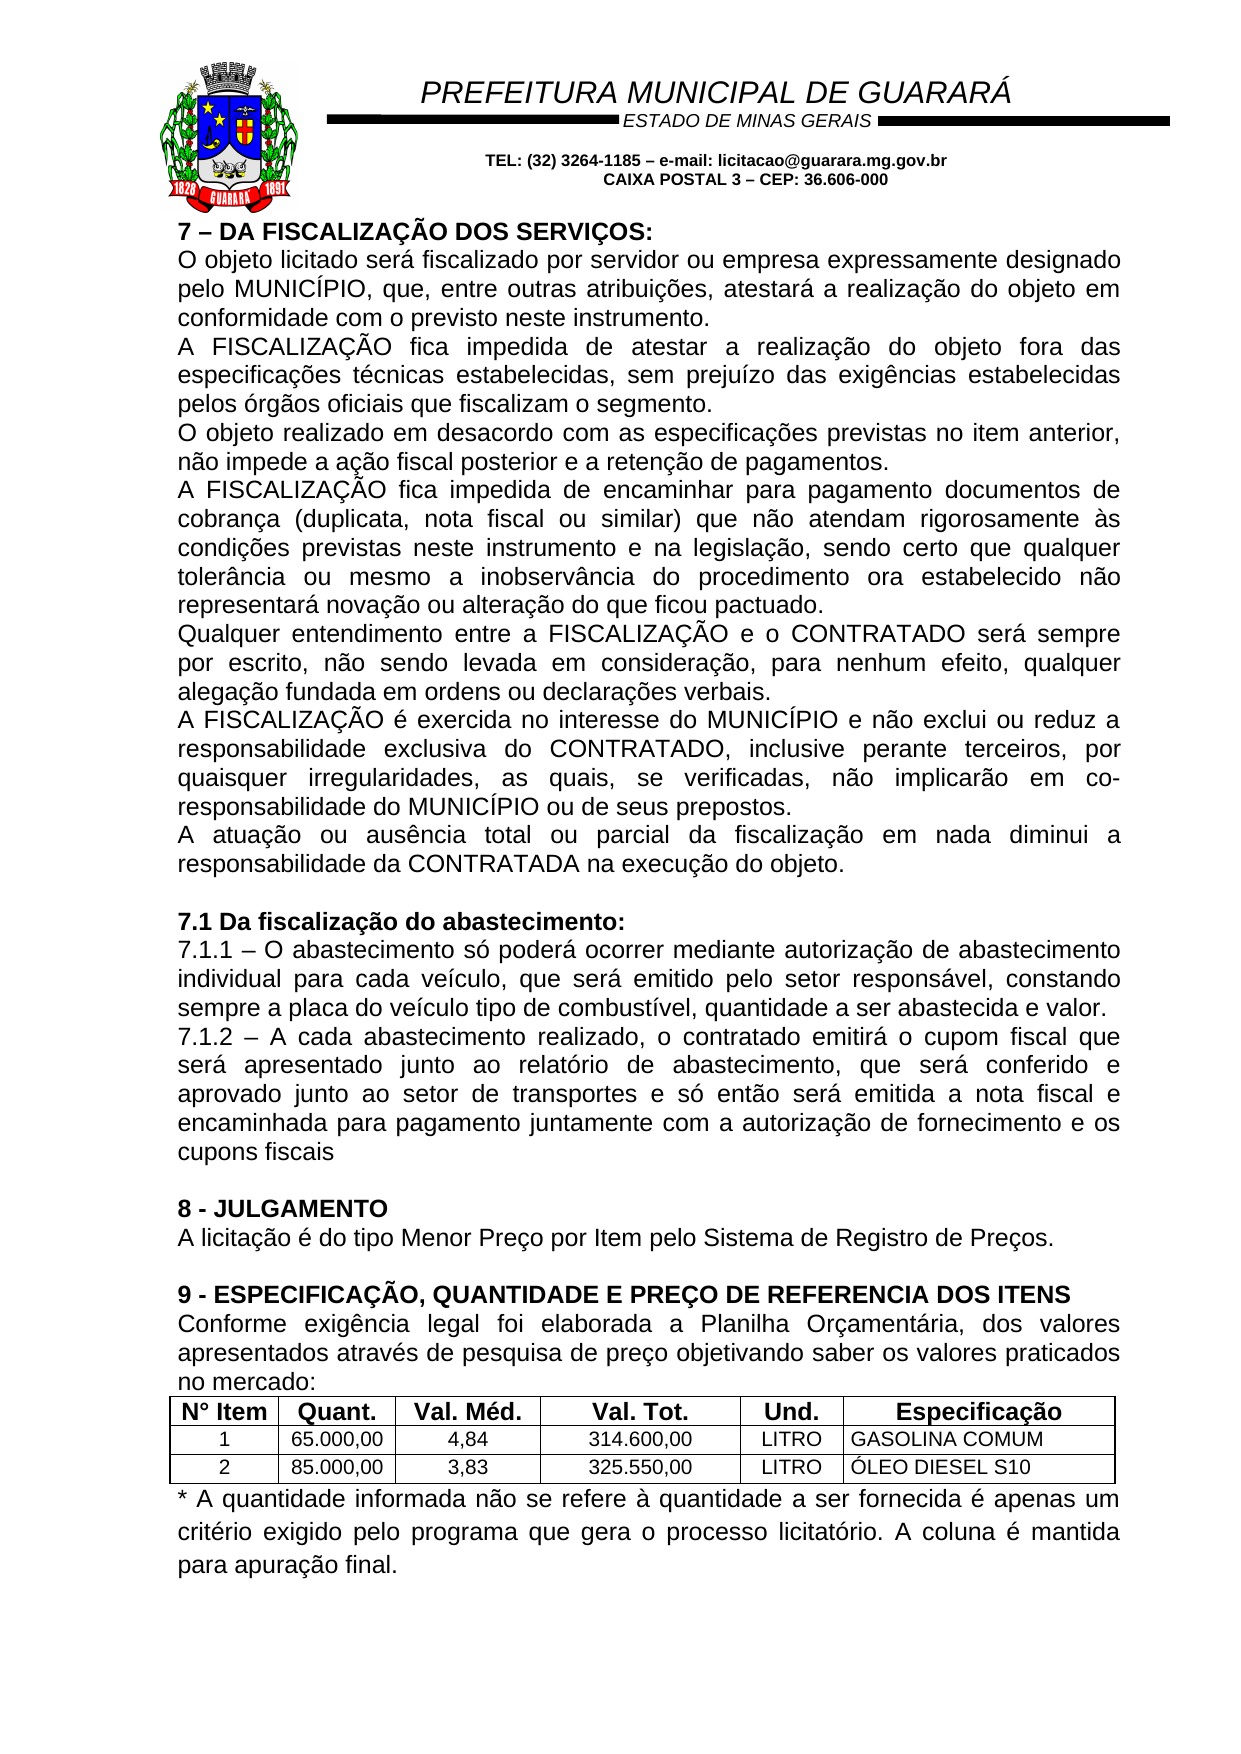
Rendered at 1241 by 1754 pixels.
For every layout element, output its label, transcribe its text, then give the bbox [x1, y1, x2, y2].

text A licitação é do tipo Menor Preço por Item pelo Sistema de Registro de Preços. [177, 1223, 1122, 1252]
table_header Val. Méd. [396, 1397, 540, 1425]
text 7.1 Da fiscalização do abastecimento: [177, 907, 1122, 936]
text A FISCALIZAÇÃO fica impedida de encaminhar para pagamento documentos de cobrança (duplicata, nota fiscal ou similar) que não atendam rigorosamente às condições previstas neste instrumento e na legislação, sendo certo que qualquer tolerância ou mesmo a inobservância do procedimento ora estabelecido não representará novação ou alteração do que ficou pactuado. [177, 476, 1122, 619]
text 7 – DA FISCALIZAÇÃO DOS SERVIÇOS: [177, 217, 1122, 246]
table_cell 2 [171, 1455, 278, 1483]
text 7.1.2 – A cada abastecimento realizado, o contratado emitirá o cupom fiscal que será apresentado junto ao relatório de abastecimento, que será conferido e aprovado junto ao setor de transportes e só então será emitida a nota fiscal e encaminhada para pagamento juntamente com a autorização de fornecimento e os cupons fiscais [177, 1022, 1122, 1166]
text 8 - JULGAMENTO [177, 1194, 1122, 1223]
text * A quantidade informada não se refere à quantidade a ser fornecida é apenas um critério exigido pelo programa que gera o processo licitatório. A coluna é mantida para apuração final. [177, 1484, 1122, 1579]
text A atuação ou ausência total ou parcial da fiscalização em nada diminui a responsabilidade da CONTRATADA na execução do objeto. [177, 821, 1122, 878]
text 7.1.1 – O abastecimento só poderá ocorrer mediante autorização de abastecimento individual para cada veículo, que será emitido pelo setor responsável, constando sempre a placa do veículo tipo de combustível, quantidade a ser abastecida e valor. [177, 936, 1122, 1022]
text Qualquer entendimento entre a FISCALIZAÇÃO e o CONTRATADO será sempre por escrito, não sendo levada em consideração, para nenhum efeito, qualquer alegação fundada em ordens ou declarações verbais. [177, 619, 1122, 706]
table_cell 85.000,00 [279, 1455, 395, 1483]
table_header N° Item [171, 1397, 278, 1425]
text O objeto licitado será fiscalizado por servidor ou empresa expressamente designado pelo MUNICÍPIO, que, entre outras atribuições, atestará a realização do objeto em conformidade com o previsto neste instrumento. [177, 246, 1122, 332]
table_cell 4,84 [396, 1426, 540, 1454]
table_header Especificação [844, 1397, 1114, 1425]
picture [160, 62, 298, 213]
text 9 - ESPECIFICAÇÃO, QUANTIDADE E PREÇO DE REFERENCIA DOS ITENS [177, 1281, 1122, 1309]
table_header Quant. [279, 1397, 395, 1425]
text A FISCALIZAÇÃO fica impedida de atestar a realização do objeto fora das especificações técnicas estabelecidas, sem prejuízo das exigências estabelecidas pelos órgãos oficiais que fiscalizam o segmento. [177, 332, 1122, 418]
text Conforme exigência legal foi elaborada a Planilha Orçamentária, dos valores apresentados através de pesquisa de preço objetivando saber os valores praticados no mercado: [177, 1309, 1122, 1396]
table_cell 314.600,00 [541, 1426, 740, 1454]
table_cell LITRO [741, 1455, 843, 1483]
text O objeto realizado em desacordo com as especificações previstas no item anterior, não impede a ação fiscal posterior e a retenção de pagamentos. [177, 418, 1122, 476]
table_cell 325.550,00 [541, 1455, 740, 1483]
table_cell GASOLINA COMUM [844, 1426, 1114, 1454]
table_cell 1 [171, 1426, 278, 1454]
text A FISCALIZAÇÃO é exercida no interesse do MUNICÍPIO e não exclui ou reduz a responsabilidade exclusiva do CONTRATADO, inclusive perante terceiros, por quaisquer irregularidades, as quais, se verificadas, não implicarão em co-responsabilidade do MUNICÍPIO ou de seus prepostos. [177, 706, 1122, 821]
table_cell LITRO [741, 1426, 843, 1454]
table_header Val. Tot. [541, 1397, 740, 1425]
table_cell 65.000,00 [279, 1426, 395, 1454]
table_cell ÓLEO DIESEL S10 [844, 1455, 1114, 1483]
table_header Und. [741, 1397, 843, 1425]
table_cell 3,83 [396, 1455, 540, 1483]
